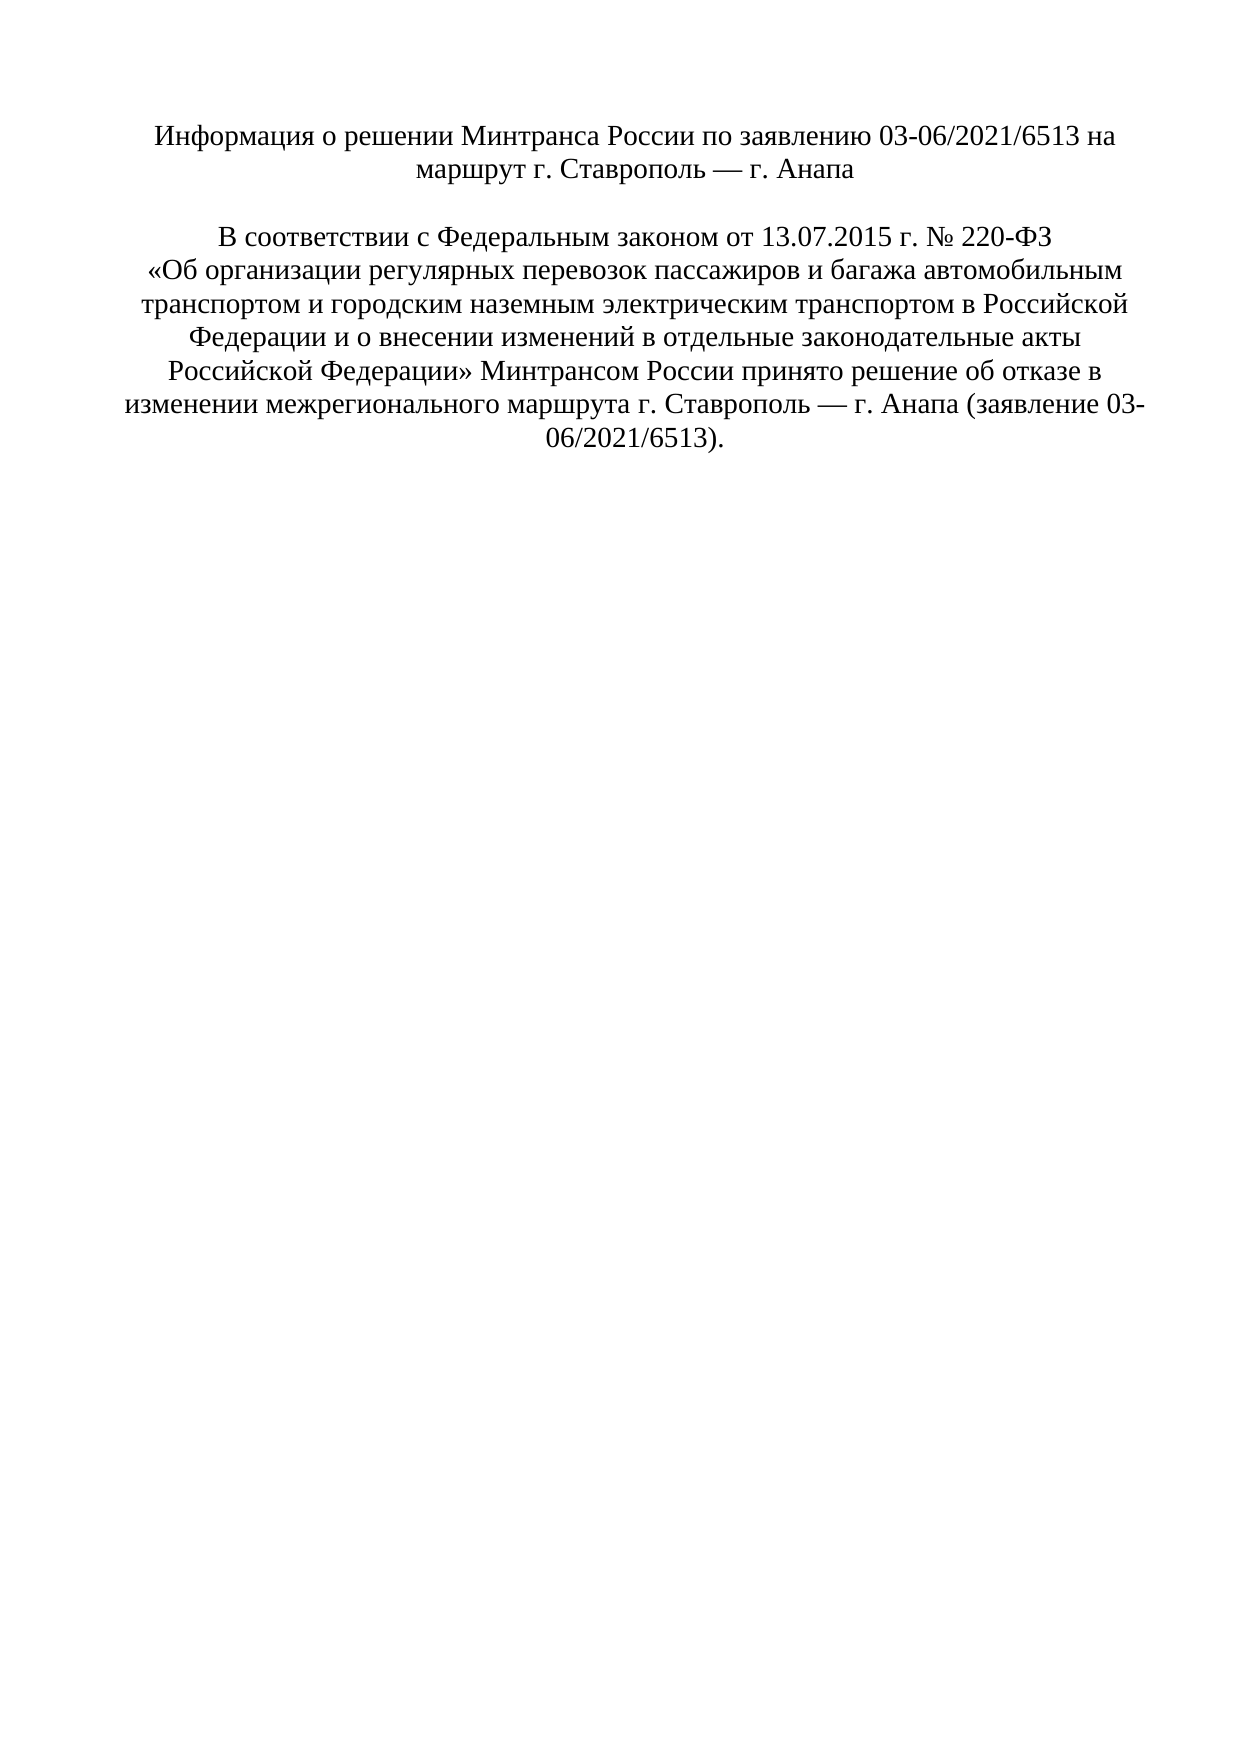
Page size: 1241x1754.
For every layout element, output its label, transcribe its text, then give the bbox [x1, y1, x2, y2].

text Информация о решении Минтранса России по заявлению 03-06/2021/6513 на маршрут г. Ставрополь — г. Анапа [118, 118, 1152, 185]
text В соответствии с Федеральным законом от 13.07.2015 г. № 220-ФЗ «Об организации регулярных перевозок пассажиров и багажа автомобильным транспортом и городским наземным электрическим транспортом в Российской Федерации и о внесении изменений в отдельные законодательные акты Российской Федерации» Минтрансом России принято решение об отказе в изменении межрегионального маршрута г. Ставрополь — г. Анапа (заявление 03-06/2021/6513). [118, 219, 1152, 453]
